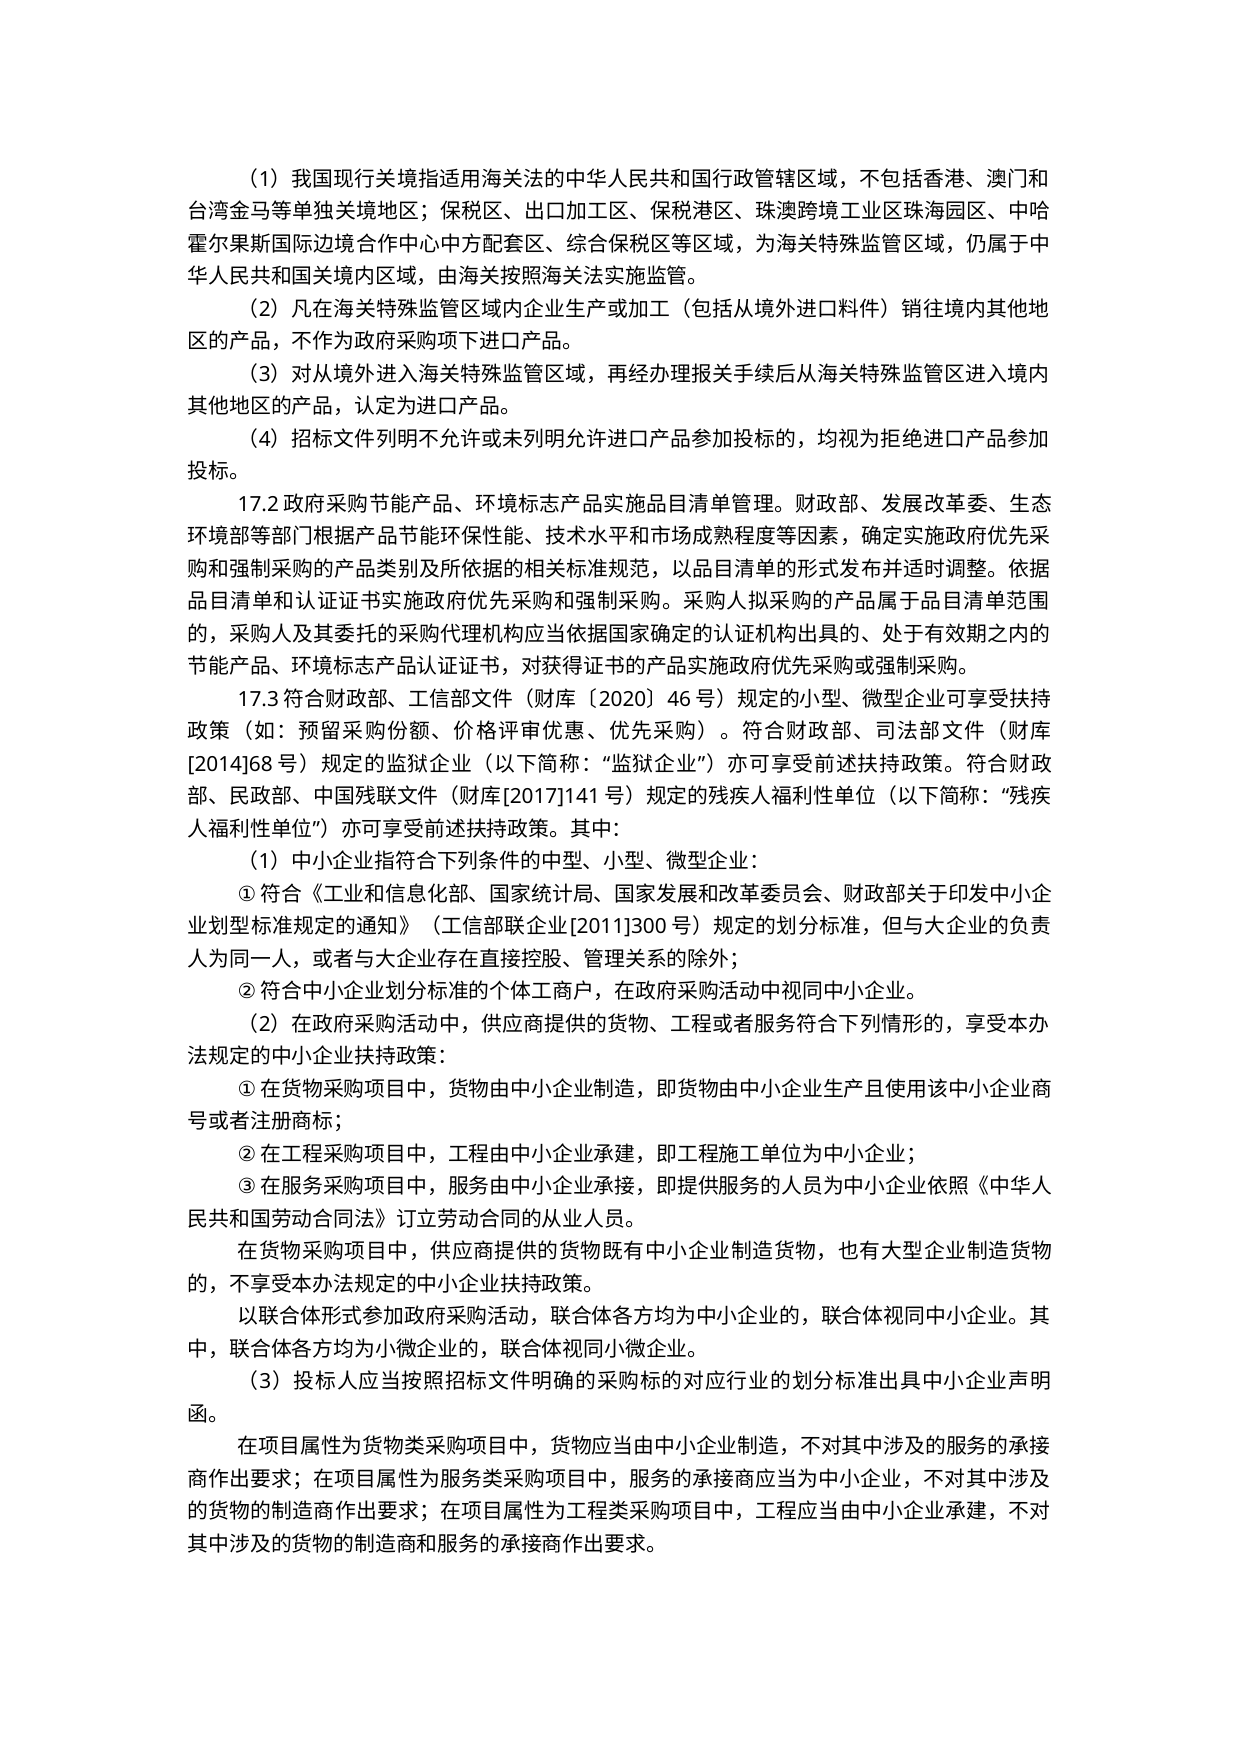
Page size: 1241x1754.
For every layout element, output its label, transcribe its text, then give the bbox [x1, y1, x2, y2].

text ②符合中小企业划分标准的个体工商户，在政府采购活动中视同中小企业。 [187, 974, 1053, 1007]
text 在项目属性为货物类采购项目中，货物应当由中小企业制造，不对其中涉及的服务的承接商作出要求；在项目属性为服务类采购项目中，服务的承接商应当为中小企业，不对其中涉及的货物的制造商作出要求；在项目属性为工程类采购项目中，工程应当由中小企业承建，不对其中涉及的货物的制造商和服务的承接商作出要求。 [187, 1429, 1053, 1559]
text （3）投标人应当按照招标文件明确的采购标的对应行业的划分标准出具中小企业声明函。 [187, 1364, 1053, 1429]
text 以联合体形式参加政府采购活动，联合体各方均为中小企业的，联合体视同中小企业。其中，联合体各方均为小微企业的，联合体视同小微企业。 [187, 1299, 1053, 1364]
text （1）我国现行关境指适用海关法的中华人民共和国行政管辖区域，不包括香港、澳门和台湾金马等单独关境地区；保税区、出口加工区、保税港区、珠澳跨境工业区珠海园区、中哈霍尔果斯国际边境合作中心中方配套区、综合保税区等区域，为海关特殊监管区域，仍属于中华人民共和国关境内区域，由海关按照海关法实施监管。 [187, 162, 1053, 292]
text ①在货物采购项目中，货物由中小企业制造，即货物由中小企业生产且使用该中小企业商号或者注册商标； [187, 1072, 1053, 1137]
text ①符合《工业和信息化部、国家统计局、国家发展和改革委员会、财政部关于印发中小企业划型标准规定的通知》（工信部联企业[2011]300号）规定的划分标准，但与大企业的负责人为同一人，或者与大企业存在直接控股、管理关系的除外； [187, 877, 1053, 974]
text ③在服务采购项目中，服务由中小企业承接，即提供服务的人员为中小企业依照《中华人民共和国劳动合同法》订立劳动合同的从业人员。 [187, 1169, 1053, 1234]
text （3）对从境外进入海关特殊监管区域，再经办理报关手续后从海关特殊监管区进入境内其他地区的产品，认定为进口产品。 [187, 357, 1053, 422]
text （2）在政府采购活动中，供应商提供的货物、工程或者服务符合下列情形的，享受本办法规定的中小企业扶持政策： [187, 1007, 1053, 1072]
text 17.2政府采购节能产品、环境标志产品实施品目清单管理。财政部、发展改革委、生态环境部等部门根据产品节能环保性能、技术水平和市场成熟程度等因素，确定实施政府优先采购和强制采购的产品类别及所依据的相关标准规范，以品目清单的形式发布并适时调整。依据品目清单和认证证书实施政府优先采购和强制采购。采购人拟采购的产品属于品目清单范围的，采购人及其委托的采购代理机构应当依据国家确定的认证机构出具的、处于有效期之内的节能产品、环境标志产品认证证书，对获得证书的产品实施政府优先采购或强制采购。 [187, 487, 1053, 682]
text 在货物采购项目中，供应商提供的货物既有中小企业制造货物，也有大型企业制造货物的，不享受本办法规定的中小企业扶持政策。 [187, 1234, 1053, 1299]
text （4）招标文件列明不允许或未列明允许进口产品参加投标的，均视为拒绝进口产品参加投标。 [187, 422, 1053, 487]
text （1）中小企业指符合下列条件的中型、小型、微型企业： [187, 844, 1053, 877]
text （2）凡在海关特殊监管区域内企业生产或加工（包括从境外进口料件）销往境内其他地区的产品，不作为政府采购项下进口产品。 [187, 292, 1053, 357]
text ②在工程采购项目中，工程由中小企业承建，即工程施工单位为中小企业； [187, 1137, 1053, 1169]
text 17.3符合财政部、工信部文件（财库〔2020〕46号）规定的小型、微型企业可享受扶持政策（如：预留采购份额、价格评审优惠、优先采购）。符合财政部、司法部文件（财库[2014]68号）规定的监狱企业（以下简称：“监狱企业”）亦可享受前述扶持政策。符合财政部、民政部、中国残联文件（财库[2017]141号）规定的残疾人福利性单位（以下简称：“残疾人福利性单位”）亦可享受前述扶持政策。其中： [187, 682, 1053, 844]
